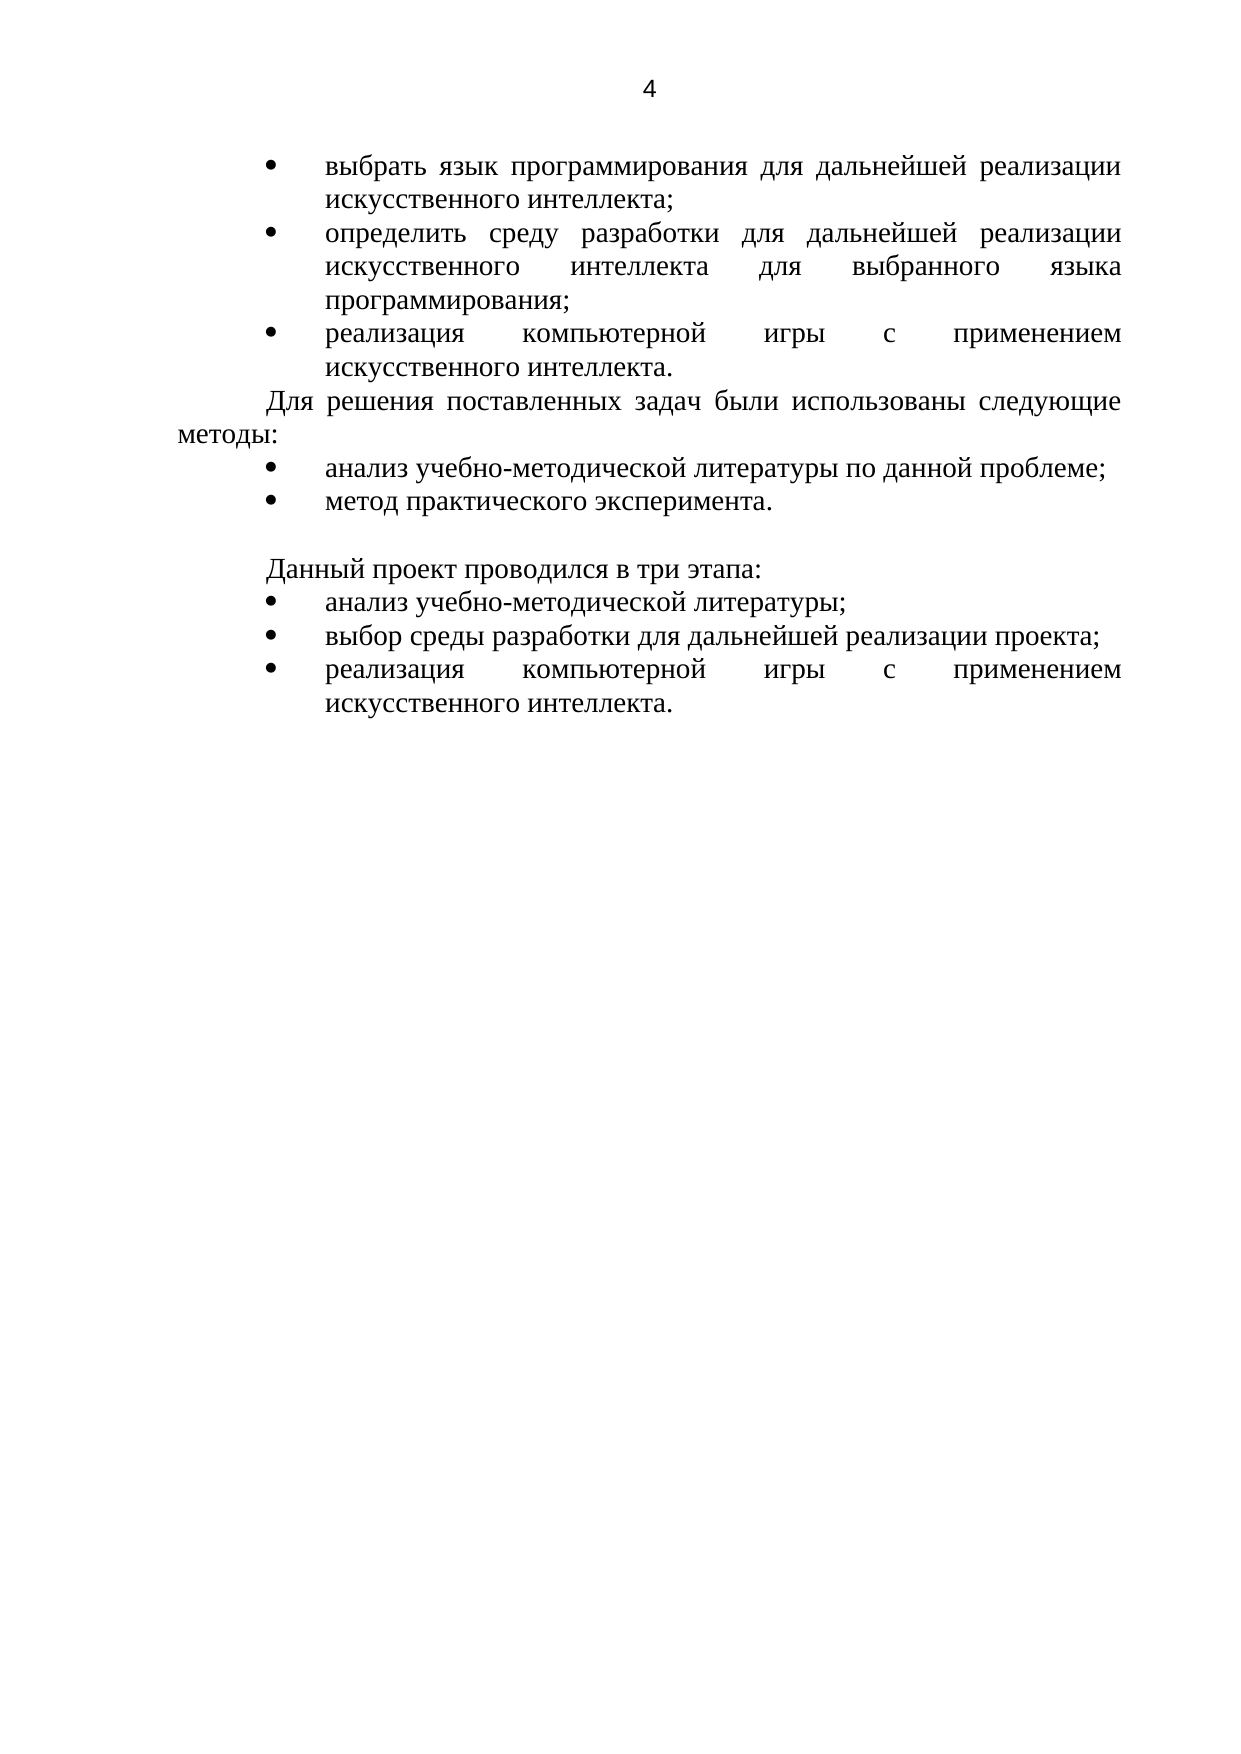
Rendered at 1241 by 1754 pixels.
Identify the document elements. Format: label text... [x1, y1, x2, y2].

list выбор среды разработки для дальнейшей реализации проекта; [266, 618, 1122, 652]
text Данный проект проводился в три этапа: [177, 551, 1122, 584]
list анализ учебно-методической литературы по данной проблеме; [266, 450, 1122, 483]
list определить среду разработки для дальнейшей реализации искусственного интеллекта для выбранного языка программирования; [266, 215, 1122, 316]
list реализация компьютерной игры с применением искусственного интеллекта. [266, 316, 1122, 383]
list реализация компьютерной игры с применением искусственного интеллекта. [266, 652, 1122, 719]
text Для решения поставленных задач были использованы следующие методы: [177, 383, 1122, 450]
list выбрать язык программирования для дальнейшей реализации искусственного интеллекта; [266, 148, 1122, 215]
list метод практического эксперимента. [266, 483, 1122, 517]
list анализ учебно-методической литературы; [266, 584, 1122, 618]
